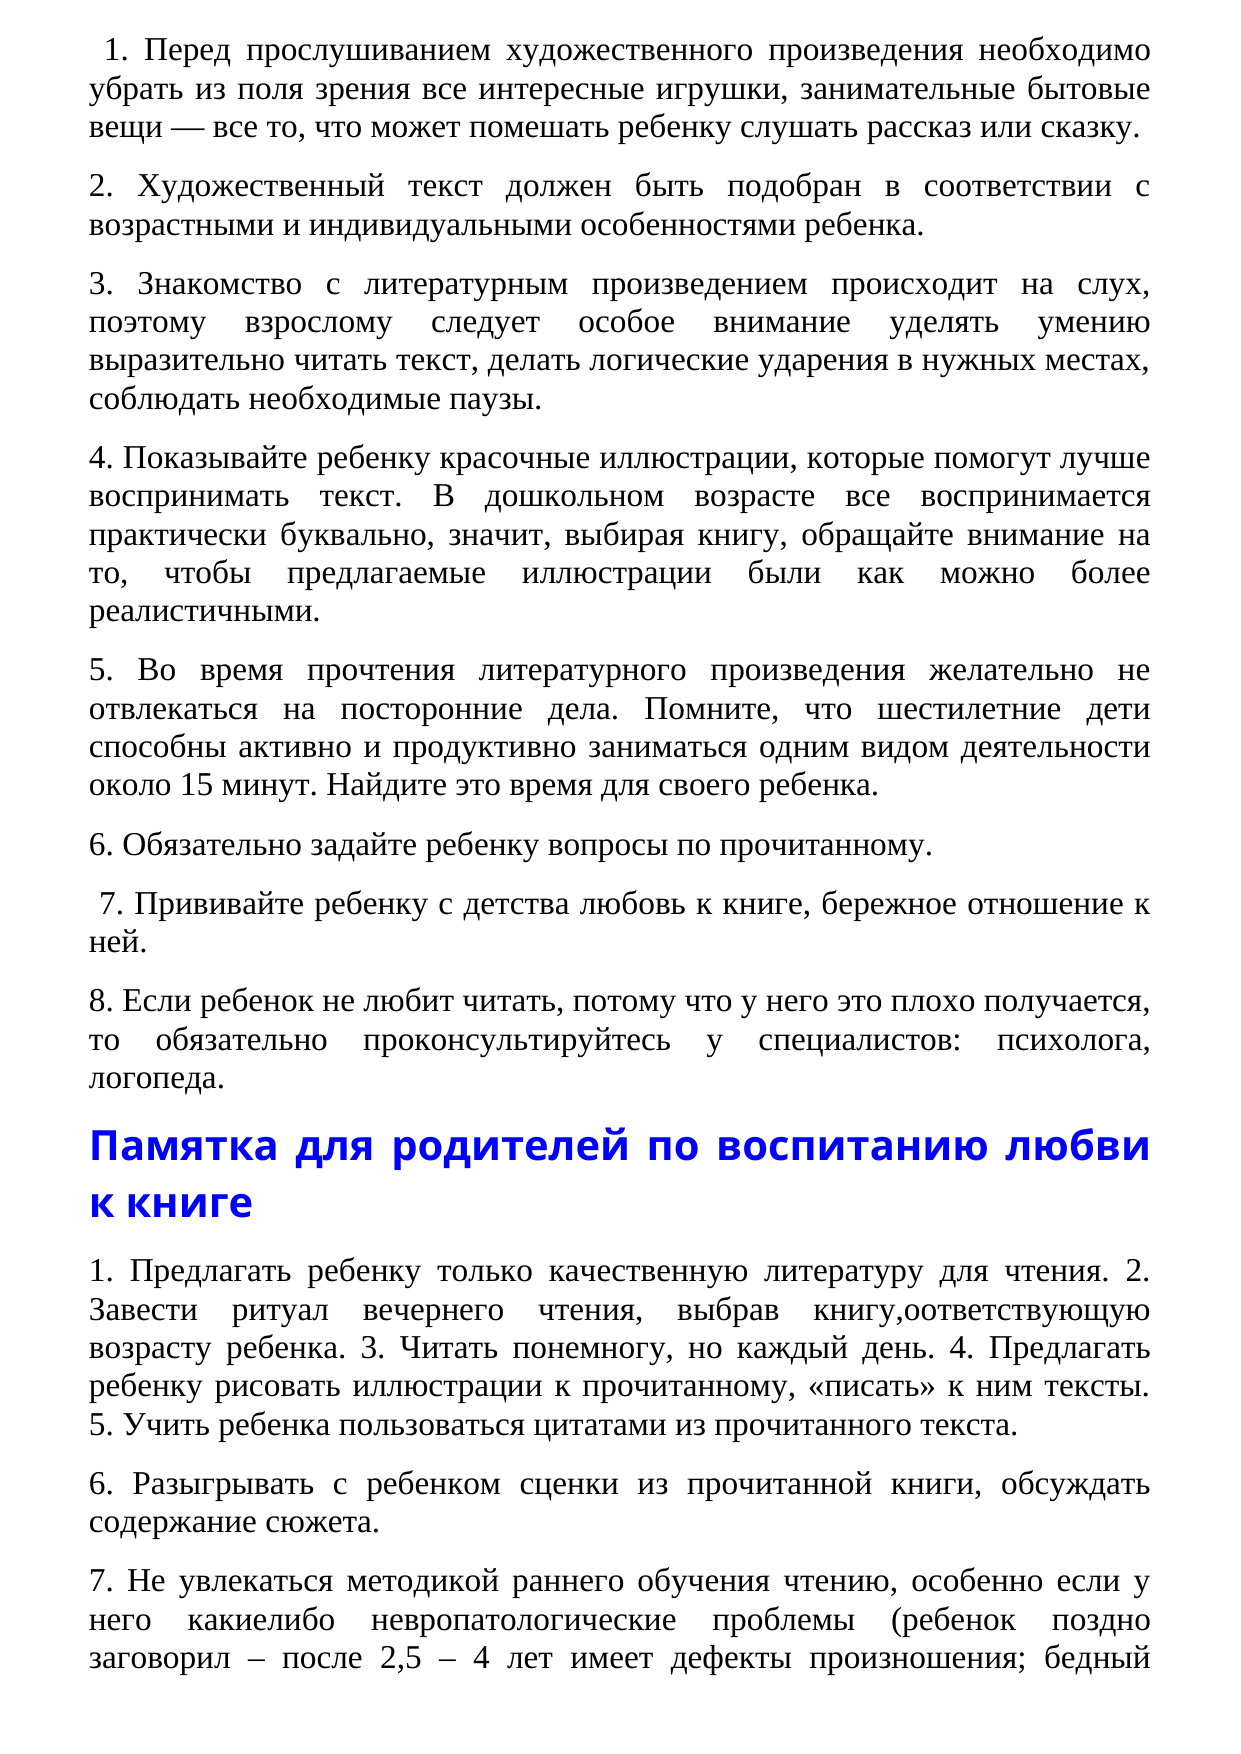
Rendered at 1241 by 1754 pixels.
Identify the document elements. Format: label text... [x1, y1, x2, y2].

text 2. Художественный текст должен быть подобран в соответствии с возрастными и индивидуальными особенностями ребенка. [89, 165, 1152, 242]
text 1. Перед прослушиванием художественного произведения необходимо убрать из поля зрения все интересные игрушки, занимательные бытовые вещи — все то, что может помешать ребенку слушать рассказ или сказку. [89, 29, 1152, 144]
text 1. Предлагать ребенку только качественную литературу для чтения. 2. Завести ритуал вечернего чтения, выбрав книгу,оответствующую возрасту ребенка. 3. Читать понемногу, но каждый день. 4. Предлагать ребенку рисовать иллюстрации к прочитанному, «писать» к ним тексты. 5. Учить ребенка пользоваться цитатами из прочитанного текста. [89, 1251, 1152, 1442]
text Памятка для родителей по воспитанию любви к книге [89, 1116, 1152, 1230]
text 3. Знакомство с литературным произведением происходит на слух, поэтому взрослому следует особое внимание уделять умению выразительно читать текст, делать логические ударения в нужных местах, соблюдать необходимые паузы. [89, 263, 1152, 416]
text 5. Во время прочтения литературного произведения желательно не отвлекаться на посторонние дела. Помните, что шестилетние дети способны активно и продуктивно заниматься одним видом деятельности около 15 минут. Найдите это время для своего ребенка. [89, 649, 1152, 803]
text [89, 1561, 1152, 1676]
text 8. Если ребенок не любит читать, потому что у него это плохо получается, то обязательно проконсультируйтесь у специалистов: психолога, логопеда. [89, 980, 1152, 1095]
text 7. Прививайте ребенку с детства любовь к книге, бережное отношение к ней. [89, 883, 1152, 959]
text 6. Обязательно задайте ребенку вопросы по прочитанному. [89, 824, 1152, 862]
text 4. Показывайте ребенку красочные иллюстрации, которые помогут лучше воспринимать текст. В дошкольном возрасте все воспринимается практически буквально, значит, выбирая книгу, обращайте внимание на то, чтобы предлагаемые иллюстрации были как можно более реалистичными. [89, 437, 1152, 629]
text 6. Разыгрывать с ребенком сценки из прочитанной книги, обсуждать содержание сюжета. [89, 1463, 1152, 1540]
